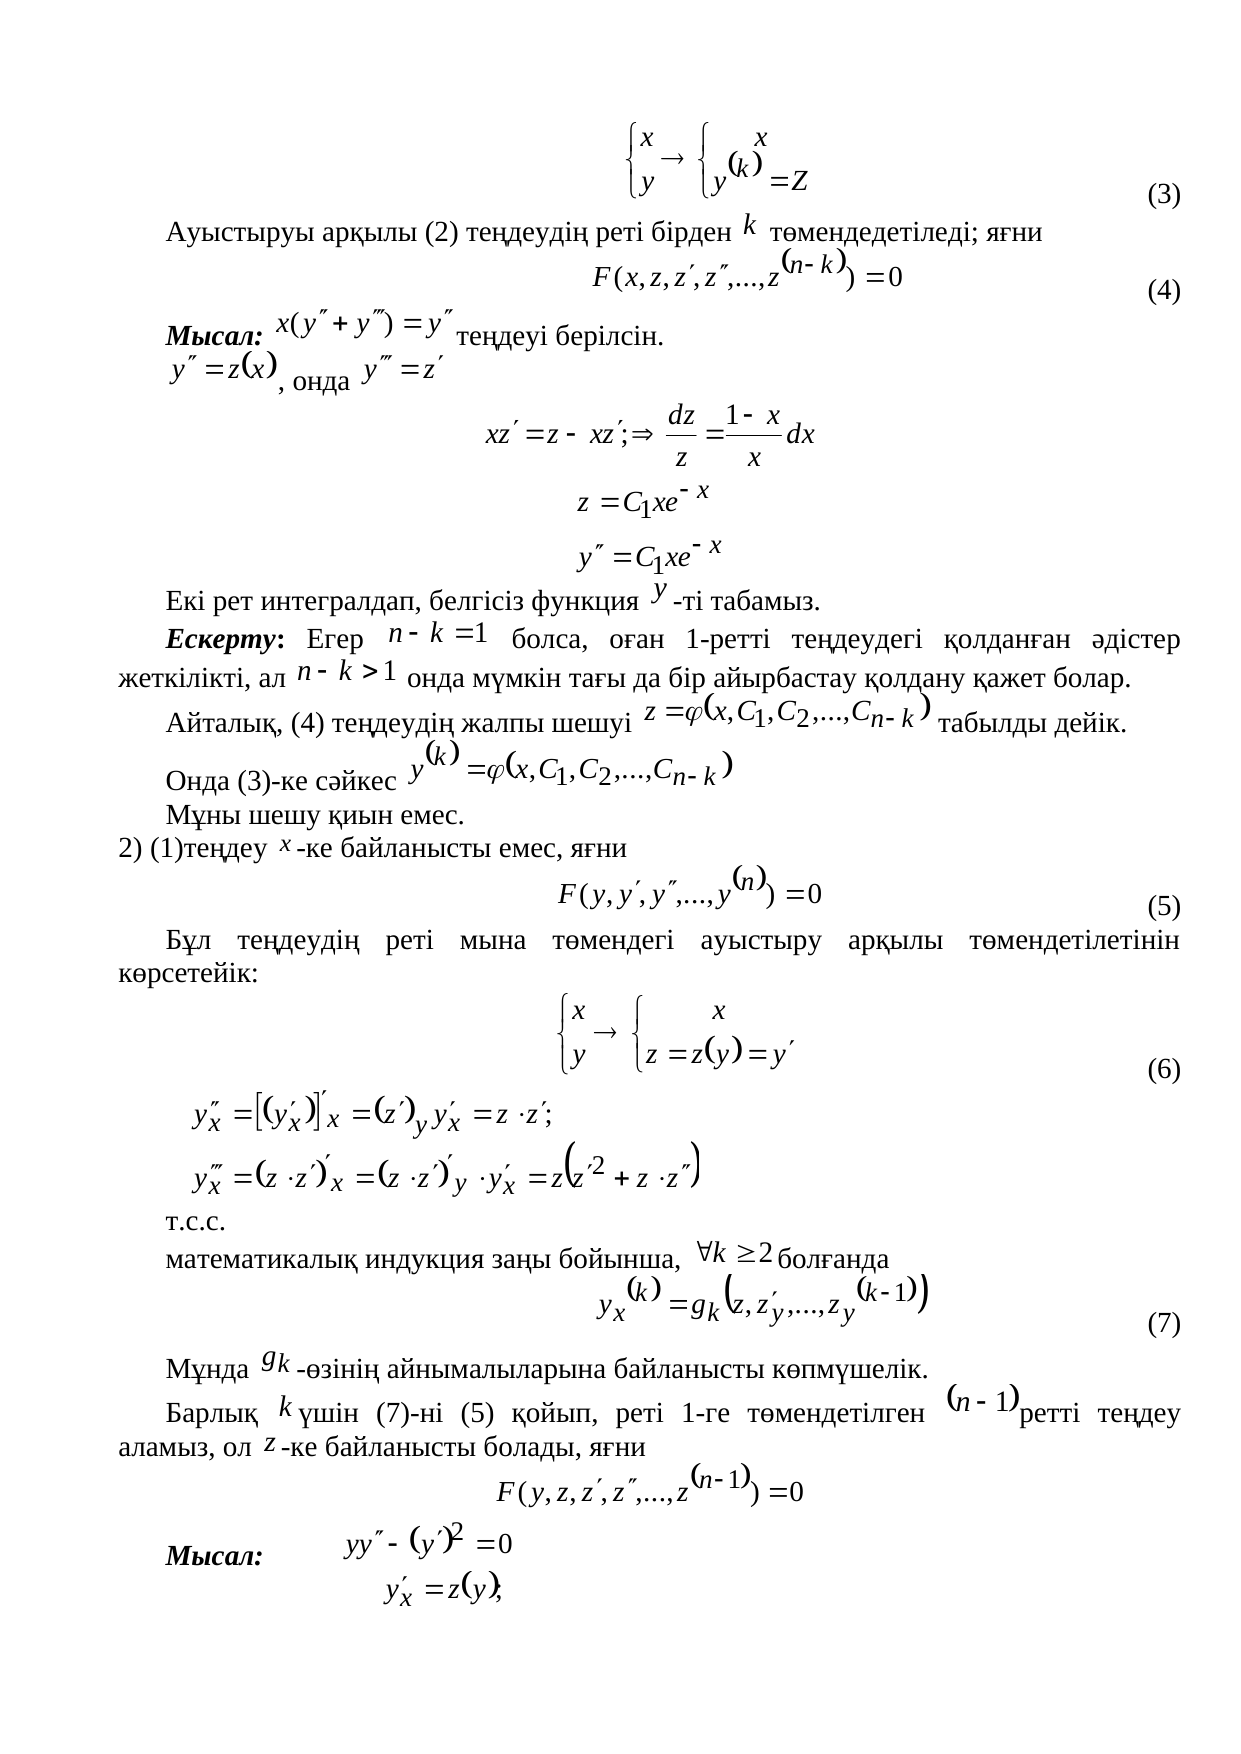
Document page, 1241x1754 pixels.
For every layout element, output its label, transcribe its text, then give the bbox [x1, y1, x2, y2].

text Мысал: теңдеуі берілсін. [118, 305, 1181, 351]
text Мысал: [118, 1514, 1181, 1572]
text , онда [118, 351, 1181, 397]
text (3) [118, 118, 1181, 209]
text Ауыстыруы арқылы (2) теңдеудің реті бірден төмендедетіледі; яғни [118, 209, 1181, 247]
text Ескерту: Егер болса, оған 1-ретті теңдеудегі қолданған әдістер жеткілікті, ал онда мүмкін тағы да бір айырбастау қолдану қажет болар. [118, 617, 1181, 693]
text (6) [118, 989, 1181, 1085]
text Айталық, (4) теңдеудің жалпы шешуі табылды дейік. [118, 693, 1181, 739]
text Мұнда -өзінің айнымалыларына байланысты көпмүшелік. [118, 1339, 1181, 1384]
text Екі рет интегралдап, белгісіз функция -ті табамыз. [118, 579, 1181, 617]
text Барлық үшін (7)-ні (5) қойып, реті 1-ге төмендетілген ретті теңдеу аламыз, ол -ке байланысты болады, яғни [118, 1384, 1181, 1462]
text (7) [118, 1275, 1181, 1339]
text математикалық индукция заңы бойынша, болғанда [118, 1237, 1181, 1275]
text Онда (3)-ке сәйкес [118, 739, 1181, 797]
text (5) [118, 864, 1181, 922]
text т.с.с. [118, 1203, 1181, 1237]
text (4) [118, 247, 1181, 305]
text Бұл теңдеудің реті мына төмендегі ауыстыру арқылы төмендетілетінін көрсетейік: [118, 922, 1181, 989]
text Мұны шешу қиын емес. [118, 797, 1181, 830]
text 2) (1)теңдеу -ке байланысты емес, яғни [118, 830, 1181, 864]
